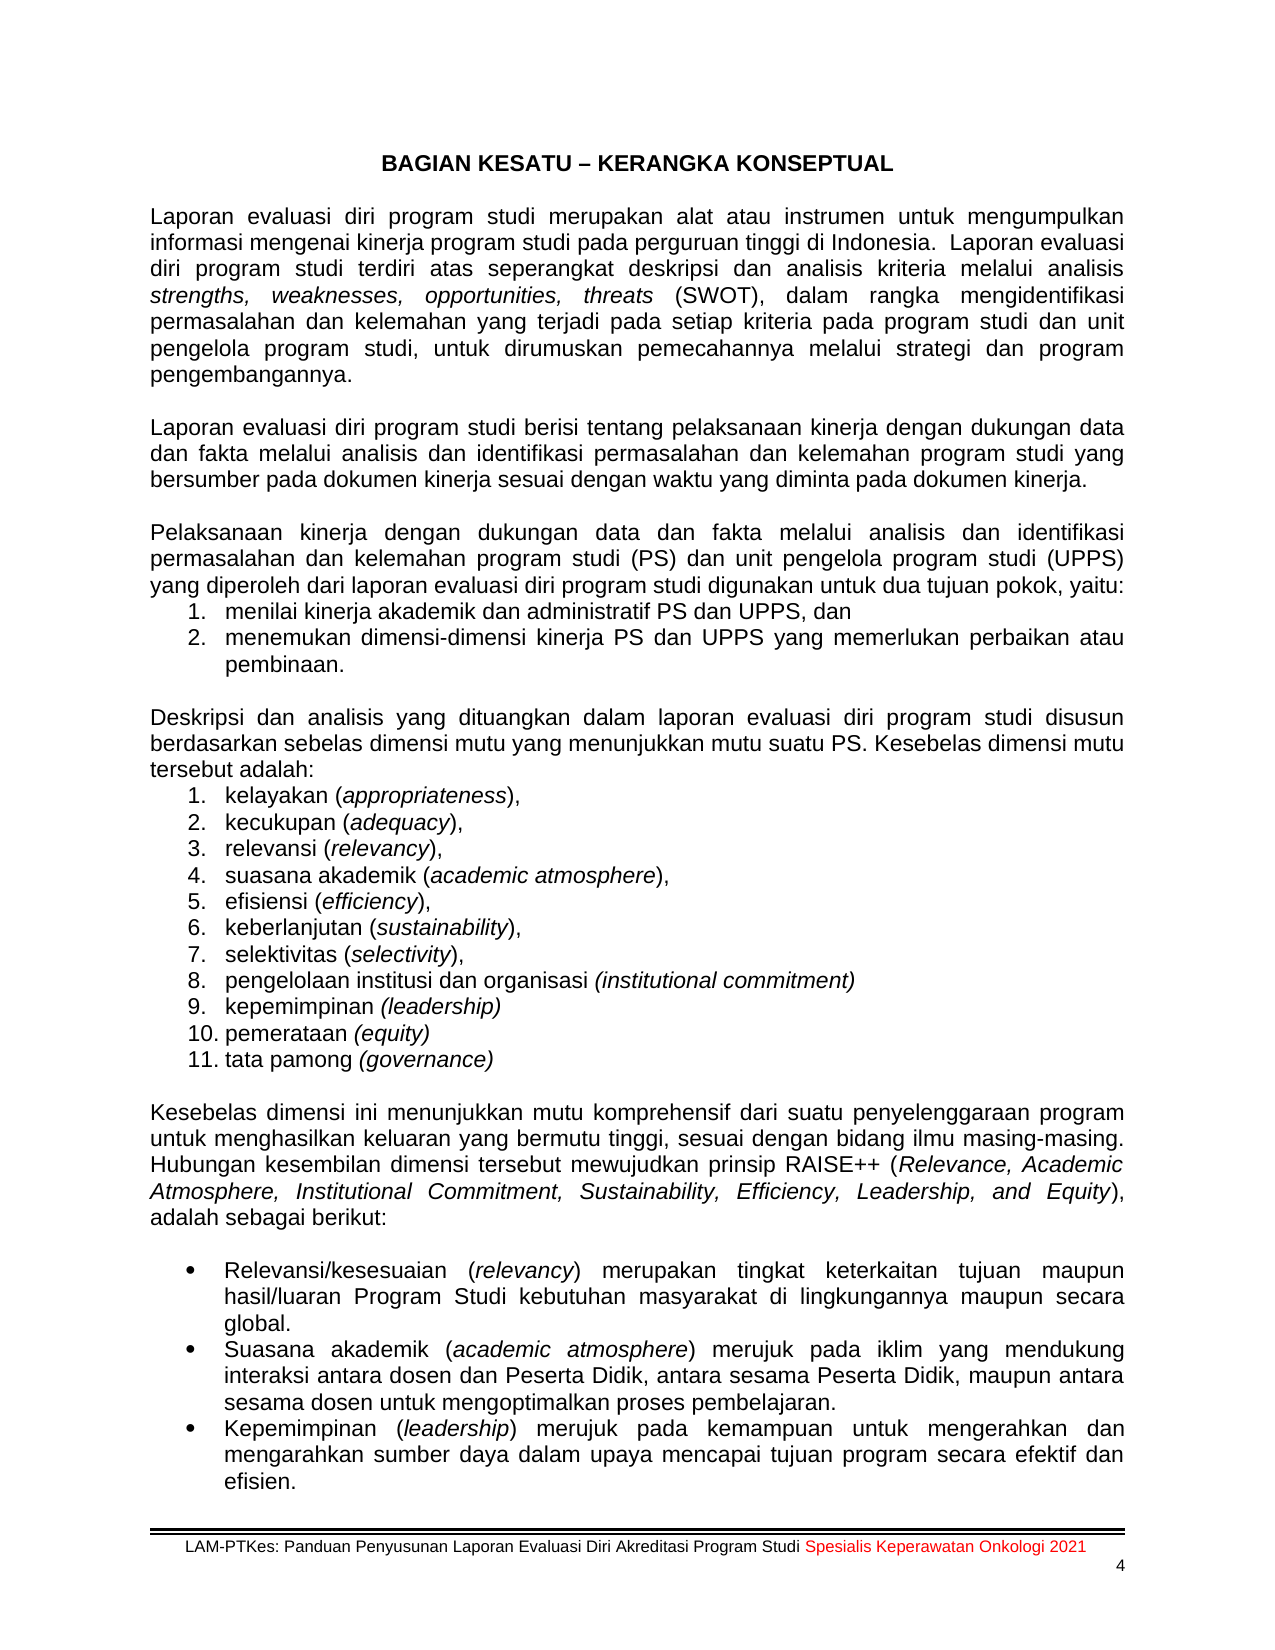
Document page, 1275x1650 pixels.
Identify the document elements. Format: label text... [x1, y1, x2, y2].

list keberlanjutan (sustainability), [187, 914, 1125, 941]
list relevansi (relevancy), [187, 835, 1125, 862]
list Suasana akademik (academic atmosphere) merujuk pada iklim yang mendukung interaksi antara dosen dan Peserta Didik, antara sesama Peserta Didik, maupun antara sesama dosen untuk mengoptimalkan proses pembelajaran. [186, 1336, 1125, 1415]
list suasana akademik (academic atmosphere), [187, 862, 1125, 888]
text Laporan evaluasi diri program studi merupakan alat atau instrumen untuk mengumpulkan informasi mengenai kinerja program studi pada perguruan tinggi di Indonesia. Laporan evaluasi diri program studi terdiri atas seperangkat deskripsi dan analisis kriteria melalui analisis strengths, weaknesses, opportunities, threats (SWOT), dalam rangka mengidentifikasi permasalahan dan kelemahan yang terjadi pada setiap kriteria pada program studi dan unit pengelola program studi, untuk dirumuskan pemecahannya melalui strategi dan program pengembangannya. [150, 203, 1125, 387]
list pengelolaan institusi dan organisasi (institutional commitment) [187, 967, 1125, 993]
list Relevansi/kesesuaian (relevancy) merupakan tingkat keterkaitan tujuan maupun hasil/luaran Program Studi kebutuhan masyarakat di lingkungannya maupun secara global. [186, 1257, 1125, 1336]
list tata pamong (governance) [187, 1046, 1125, 1072]
list selektivitas (selectivity), [187, 941, 1125, 967]
list kecukupan (adequacy), [187, 809, 1125, 835]
list kepemimpinan (leadership) [187, 993, 1125, 1020]
list menemukan dimensi-dimensi kinerja PS dan UPPS yang memerlukan perbaikan atau pembinaan. [187, 624, 1125, 677]
text Pelaksanaan kinerja dengan dukungan data dan fakta melalui analisis dan identifikasi permasalahan dan kelemahan program studi (PS) dan unit pengelola program studi (UPPS) yang diperoleh dari laporan evaluasi diri program studi digunakan untuk dua tujuan pokok, yaitu: [150, 519, 1125, 598]
list Kepemimpinan (leadership) merujuk pada kemampuan untuk mengerahkan dan mengarahkan sumber daya dalam upaya mencapai tujuan program secara efektif dan efisien. [186, 1415, 1125, 1494]
list pemerataan (equity) [187, 1020, 1125, 1046]
text Deskripsi dan analisis yang dituangkan dalam laporan evaluasi diri program studi disusun berdasarkan sebelas dimensi mutu yang menunjukkan mutu suatu PS. Kesebelas dimensi mutu tersebut adalah: [150, 703, 1125, 782]
list kelayakan (appropriateness), [187, 782, 1125, 809]
subtitle BAGIAN KESATU – KERANGKA KONSEPTUAL [150, 150, 1125, 176]
text Kesebelas dimensi ini menunjukkan mutu komprehensif dari suatu penyelenggaraan program untuk menghasilkan keluaran yang bermutu tinggi, sesuai dengan bidang ilmu masing-masing. Hubungan kesembilan dimensi tersebut mewujudkan prinsip RAISE++ (Relevance, Academic Atmosphere, Institutional Commitment, Sustainability, Efficiency, Leadership, and Equity), adalah sebagai berikut: [150, 1099, 1125, 1231]
list menilai kinerja akademik dan administratif PS dan UPPS, dan [187, 598, 1125, 624]
text Laporan evaluasi diri program studi berisi tentang pelaksanaan kinerja dengan dukungan data dan fakta melalui analisis dan identifikasi permasalahan dan kelemahan program studi yang bersumber pada dokumen kinerja sesuai dengan waktu yang diminta pada dokumen kinerja. [150, 413, 1125, 493]
list efisiensi (efficiency), [187, 888, 1125, 914]
